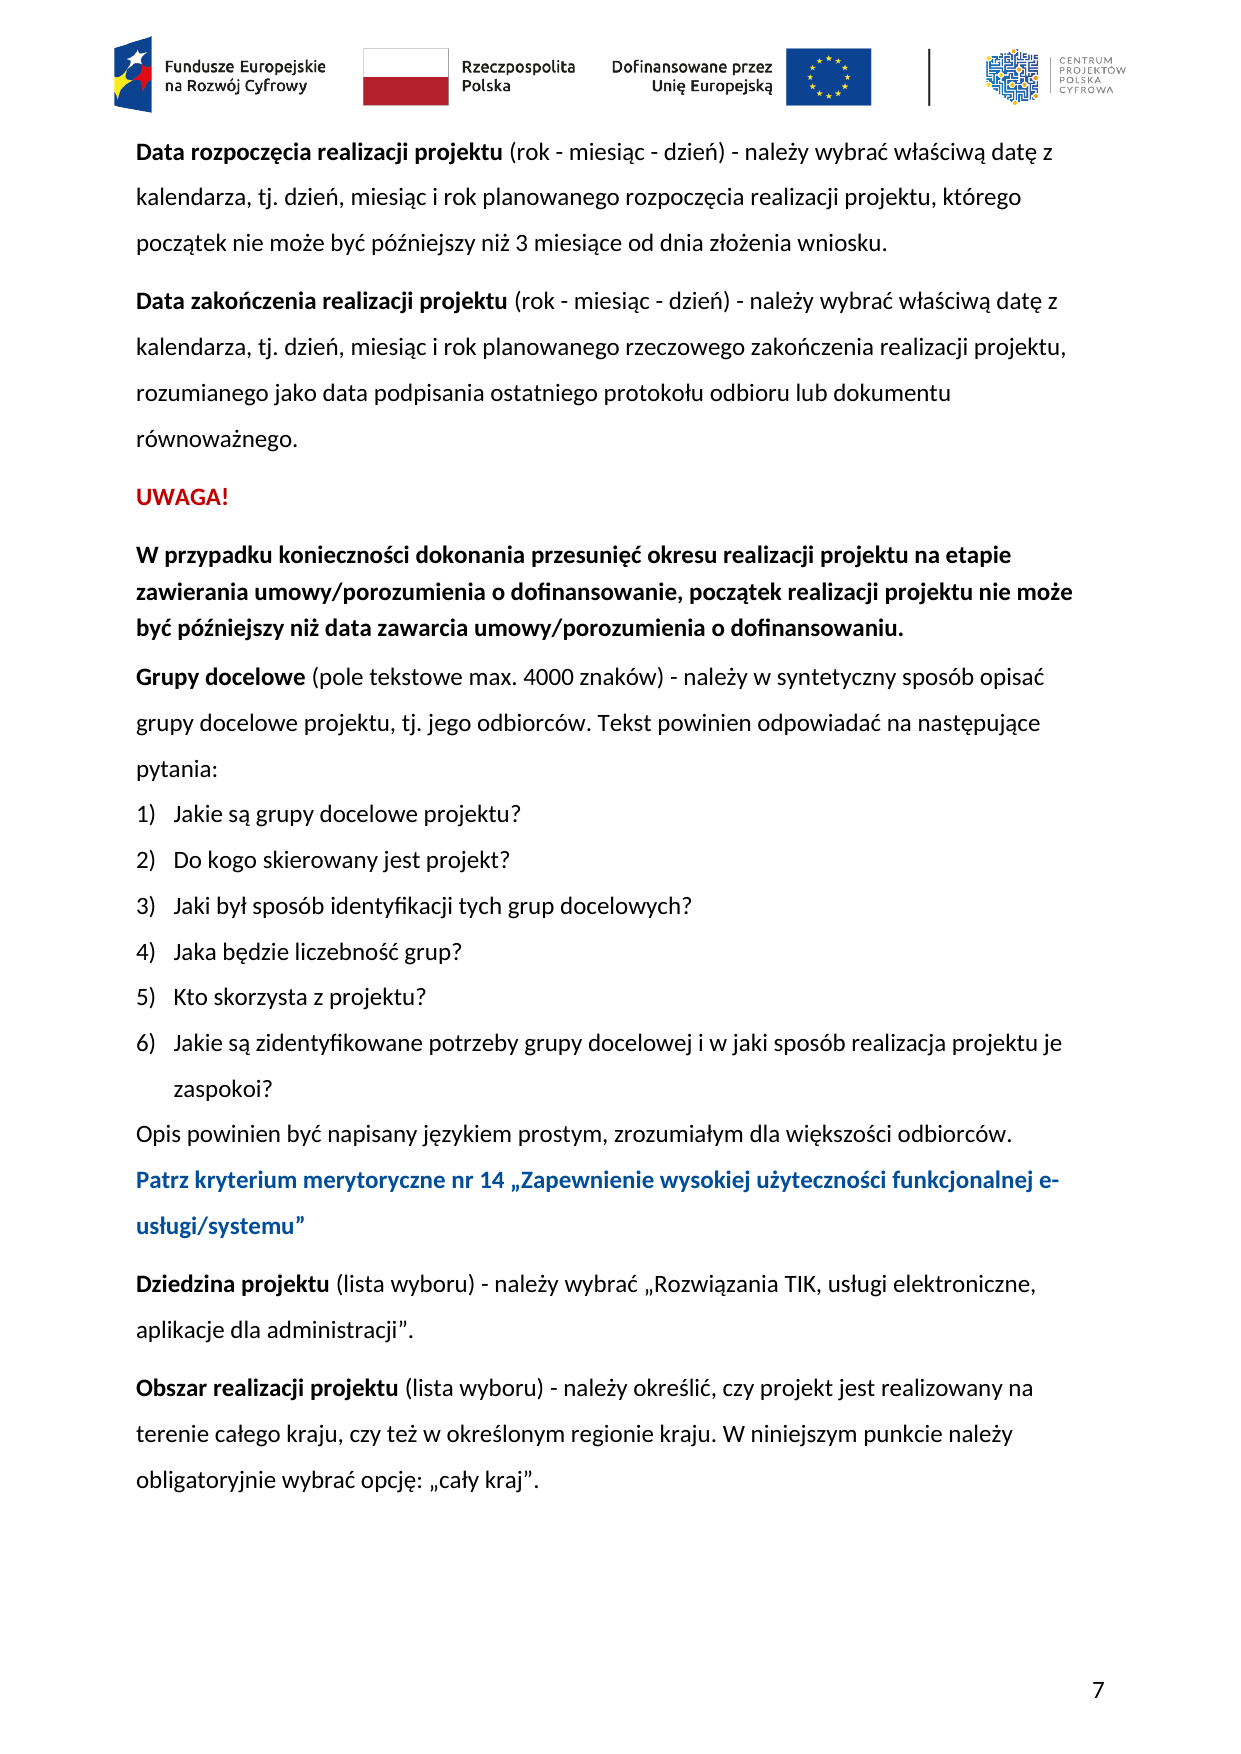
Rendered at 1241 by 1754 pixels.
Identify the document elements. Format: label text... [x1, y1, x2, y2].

text Data rozpoczęcia realizacji projektu (rok - miesiąc - dzień) - należy wybrać właściwą datę z kalendarza, tj. dzień, miesiąc i rok planowanego rozpoczęcia realizacji projektu, którego początek nie może być późniejszy niż 3 miesiące od dnia złożenia wniosku. [136, 136, 1104, 258]
list Do kogo skierowany jest projekt? [136, 844, 1104, 875]
list Jakie są grupy docelowe projektu? [136, 798, 1104, 829]
text Dziedzina projektu (lista wyboru) - należy wybrać „Rozwiązania TIK, usługi elektroniczne, aplikacje dla administracji”. [136, 1268, 1104, 1344]
picture [114, 36, 1126, 113]
text W przypadku konieczności dokonania przesunięć okresu realizacji projektu na etapie zawierania umowy/porozumienia o dofinansowanie, początek realizacji projektu nie może być późniejszy niż data zawarcia umowy/porozumienia o dofinansowaniu. [136, 539, 1097, 643]
list Jaka będzie liczebność grup? [136, 936, 1104, 966]
list Kto skorzysta z projektu? [136, 981, 1104, 1012]
text Opis powinien być napisany językiem prostym, zrozumiałym dla większości odbiorców. [136, 1119, 1104, 1149]
text Grupy docelowe (pole tekstowe max. 4000 znaków) - należy w syntetyczny sposób opisać grupy docelowe projektu, tj. jego odbiorców. Tekst powinien odpowiadać na następujące pytania: [136, 661, 1104, 783]
text UWAGA! [136, 481, 1097, 511]
list Jakie są zidentyfikowane potrzeby grupy docelowej i w jaki sposób realizacja projektu je zaspokoi? [136, 1027, 1104, 1103]
list Jaki był sposób identyfikacji tych grup docelowych? [136, 890, 1104, 921]
text Data zakończenia realizacji projektu (rok - miesiąc - dzień) - należy wybrać właściwą datę z kalendarza, tj. dzień, miesiąc i rok planowanego rzeczowego zakończenia realizacji projektu, rozumianego jako data podpisania ostatniego protokołu odbioru lub dokumentu równoważnego. [136, 286, 1097, 453]
text Obszar realizacji projektu (lista wyboru) - należy określić, czy projekt jest realizowany na terenie całego kraju, czy też w określonym regionie kraju. W niniejszym punkcie należy obligatoryjnie wybrać opcję: „cały kraj”. [136, 1372, 1104, 1494]
text Patrz kryterium merytoryczne nr 14 „Zapewnienie wysokiej użyteczności funkcjonalnej e-usługi/systemu” [136, 1164, 1104, 1241]
